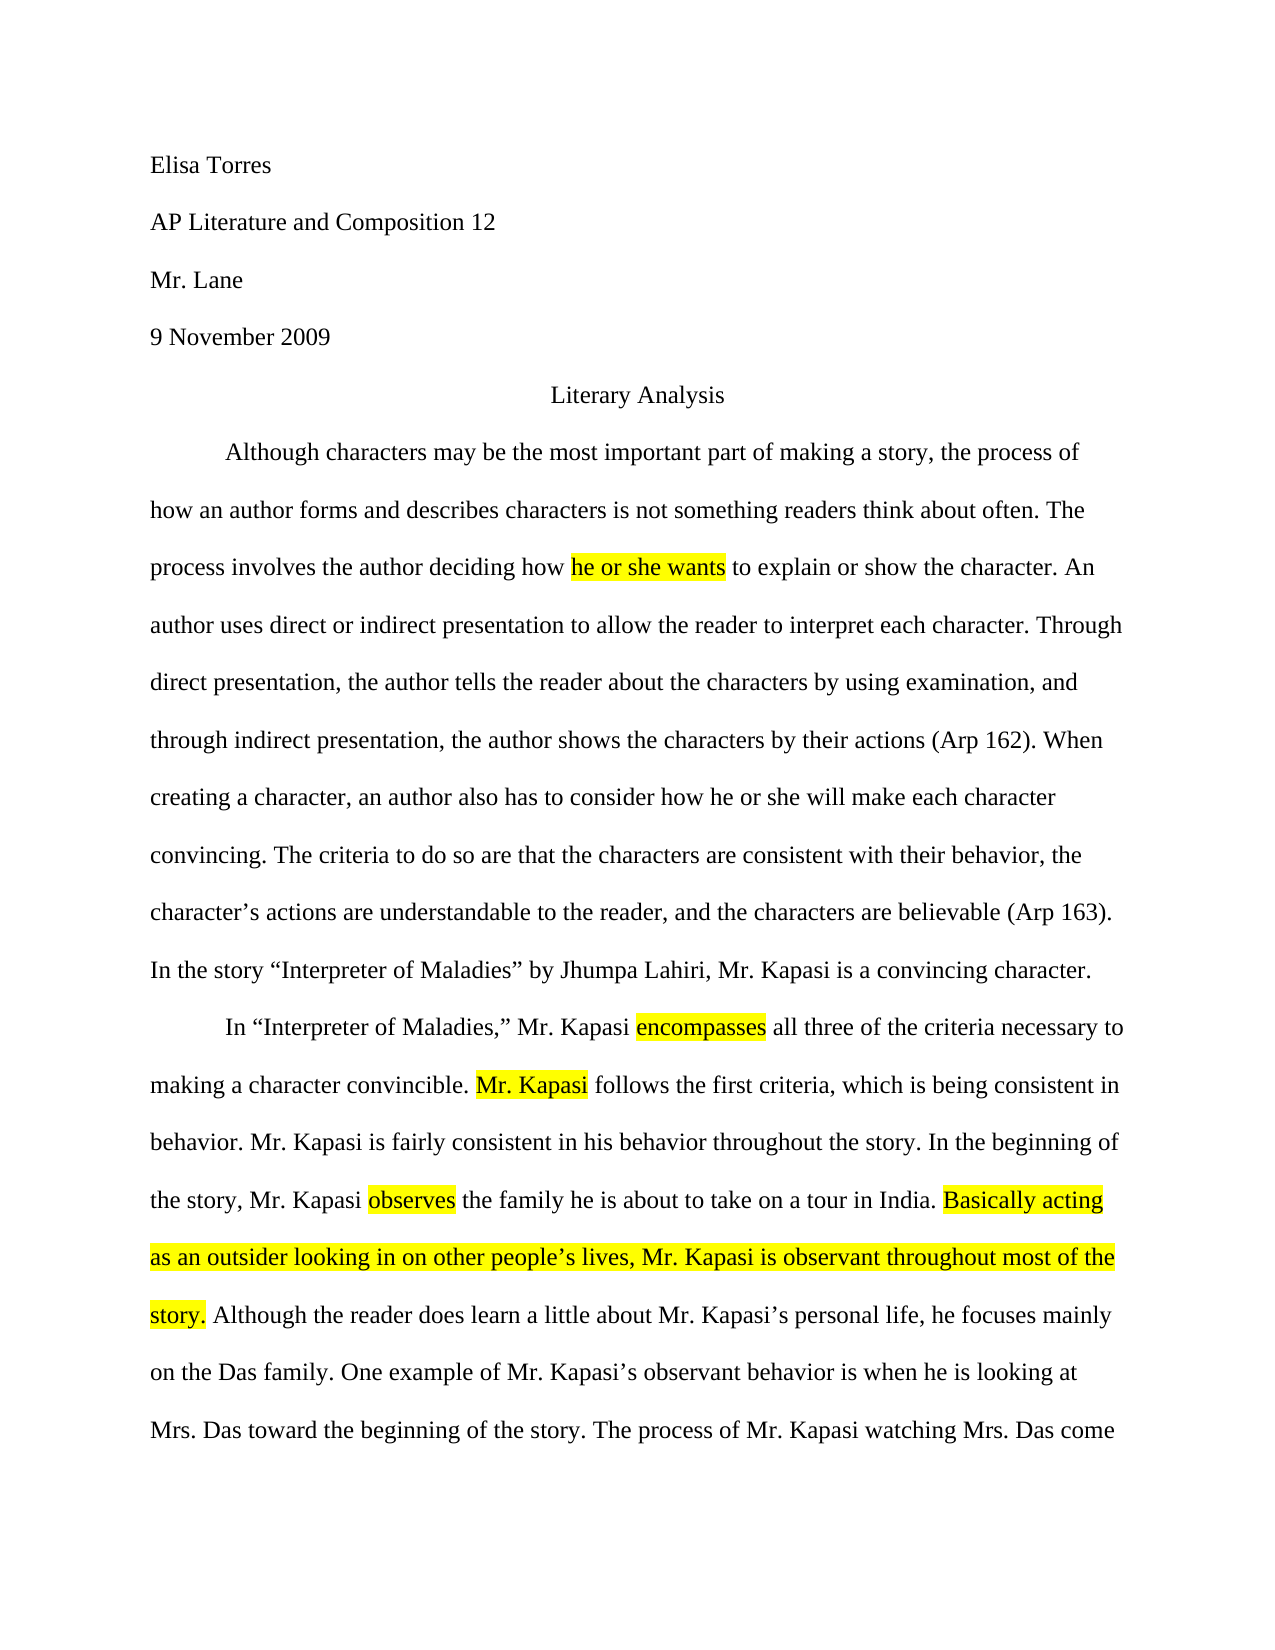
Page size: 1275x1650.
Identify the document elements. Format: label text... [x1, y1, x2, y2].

text Although characters may be the most important part of making a story, the process of how an author forms and describes characters is not something readers think about often. The process involves the author deciding how he or she wants to explain or show the character. An author uses direct or indirect presentation to allow the reader to interpret each character. Through direct presentation, the author tells the reader about the characters by using examination, and through indirect presentation, the author shows the characters by their actions (Arp 162). When creating a character, an author also has to consider how he or she will make each character convincing. The criteria to do so are that the characters are consistent with their behavior, the character’s actions are understandable to the reader, and the characters are believable (Arp 163). In the story “Interpreter of Maladies” by Jhumpa Lahiri, Mr. Kapasi is a convincing character. [150, 437, 1125, 984]
text Literary Analysis [150, 380, 1125, 409]
text 9 November 2009 [150, 322, 1125, 351]
text AP Literature and Composition 12 [150, 207, 1125, 236]
text Elisa Torres [150, 150, 1125, 179]
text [150, 1012, 1125, 1444]
text Mr. Lane [150, 265, 1125, 294]
